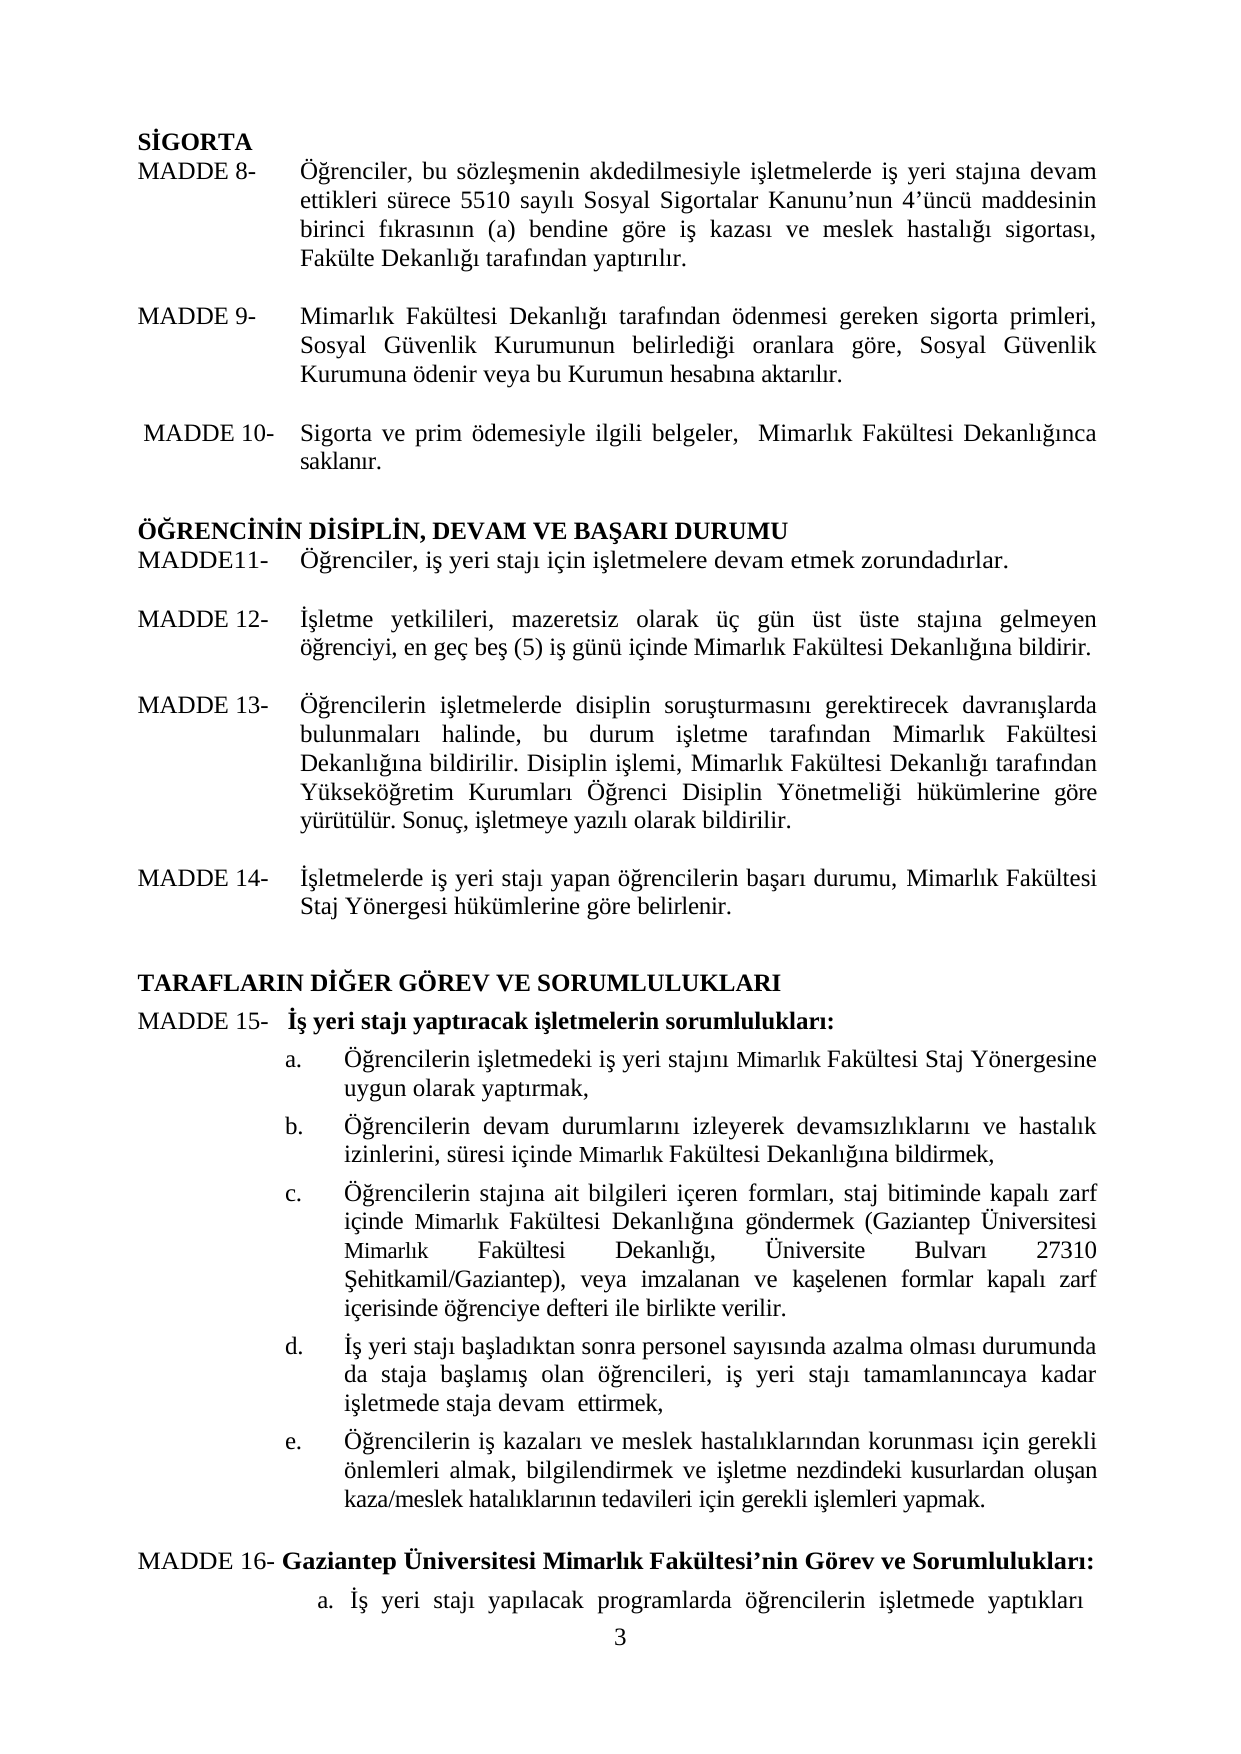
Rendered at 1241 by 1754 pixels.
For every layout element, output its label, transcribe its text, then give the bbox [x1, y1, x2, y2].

text MADDE 10- Sigorta ve prim ödemesiyle ilgili belgeler, Mimarlık Fakültesi Dekanlığınca saklanır. [143, 418, 1097, 475]
text TARAFLARIN DİĞER GÖREV VE SORUMLULUKLARI [137, 968, 1109, 996]
list İş yeri stajı başladıktan sonra personel sayısında azalma olması durumunda da staja başlamış olan öğrencileri, iş yeri stajı tamamlanıncaya kadar işletmede staja devam ettirmek, [285, 1331, 1097, 1417]
list Öğrencilerin işletmedeki iş yeri stajını Mimarlık Fakültesi Staj Yönergesine uygun olarak yaptırmak, [285, 1044, 1097, 1101]
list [317, 1585, 1097, 1613]
text MADDE11- Öğrenciler, iş yeri stajı için işletmelere devam etmek zorundadırlar. [137, 545, 1109, 574]
text MADDE 8- Öğrenciler, bu sözleşmenin akdedilmesiyle işletmelerde iş yeri stajına devam ettikleri sürece 5510 sayılı Sosyal Sigortalar Kanunu’nun 4’üncü maddesinin birinci fıkrasının (a) bendine göre iş kazası ve meslek hastalığı sigortası, Fakülte Dekanlığı tarafından yaptırılır. [137, 156, 1097, 271]
text MADDE 15- İş yeri stajı yaptıracak işletmelerin sorumlulukları: [137, 1006, 1109, 1034]
text MADDE 14- İşletmelerde iş yeri stajı yapan öğrencilerin başarı durumu, Mimarlık Fakültesi Staj Yönergesi hükümlerine göre belirlenir. [137, 863, 1097, 920]
text MADDE 13- Öğrencilerin işletmelerde disiplin soruşturmasını gerektirecek davranışlarda bulunmaları halinde, bu durum işletme tarafından Mimarlık Fakültesi Dekanlığına bildirilir. Disiplin işlemi, Mimarlık Fakültesi Dekanlığı tarafından Yükseköğretim Kurumları Öğrenci Disiplin Yönetmeliği hükümlerine göre yürütülür. Sonuç, işletmeye yazılı olarak bildirilir. [137, 690, 1097, 834]
text ÖĞRENCİNİN DİSİPLİN, DEVAM VE BAŞARI DURUMU [137, 516, 1109, 544]
list Öğrencilerin devam durumlarını izleyerek devamsızlıklarını ve hastalık izinlerini, süresi içinde Mimarlık Fakültesi Dekanlığına bildirmek, [285, 1111, 1097, 1168]
text MADDE 16- Gaziantep Üniversitesi Mimarlık Fakültesi’nin Görev ve Sorumlulukları: [137, 1546, 1097, 1574]
text SİGORTA [137, 127, 1109, 156]
list Öğrencilerin iş kazaları ve meslek hastalıklarından korunması için gerekli önlemleri almak, bilgilendirmek ve işletme nezdindeki kusurlardan oluşan kaza/meslek hatalıklarının tedavileri için gerekli işlemleri yapmak. [285, 1426, 1097, 1513]
text MADDE 9- Mimarlık Fakültesi Dekanlığı tarafından ödenmesi gereken sigorta primleri, Sosyal Güvenlik Kurumunun belirlediği oranlara göre, Sosyal Güvenlik Kurumuna ödenir veya bu Kurumun hesabına aktarılır. [137, 301, 1097, 388]
list Öğrencilerin stajına ait bilgileri içeren formları, staj bitiminde kapalı zarf içinde Mimarlık Fakültesi Dekanlığına göndermek (Gaziantep Üniversitesi Mimarlık Fakültesi Dekanlığı, Üniversite Bulvarı 27310 Şehitkamil/Gaziantep), veya imzalanan ve kaşelenen formlar kapalı zarf içerisinde öğrenciye defteri ile birlikte verilir. [285, 1178, 1097, 1321]
text MADDE 12- İşletme yetkilileri, mazeretsiz olarak üç gün üst üste stajına gelmeyen öğrenciyi, en geç beş (5) iş günü içinde Mimarlık Fakültesi Dekanlığına bildirir. [137, 604, 1097, 661]
